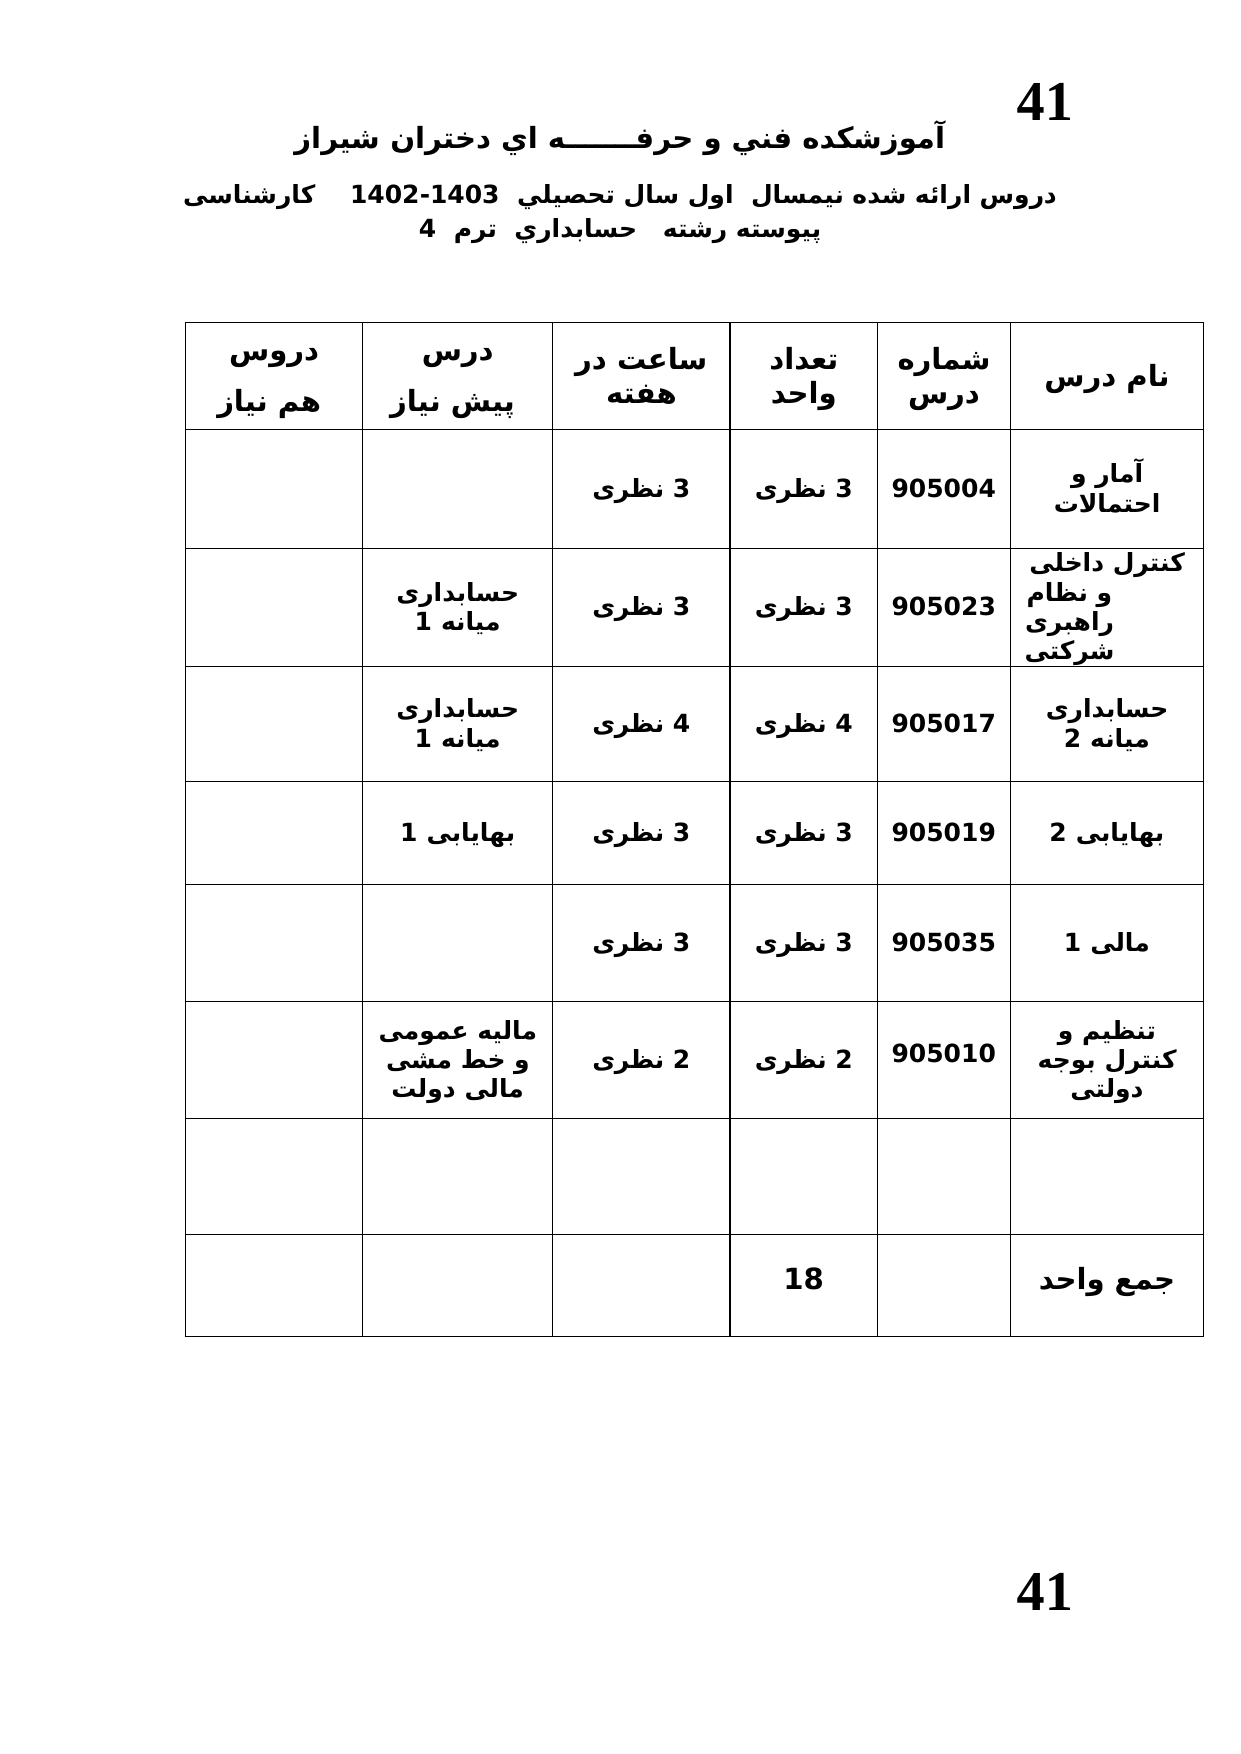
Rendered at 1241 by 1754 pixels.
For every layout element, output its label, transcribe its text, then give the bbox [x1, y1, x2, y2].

table_cell [878, 1235, 1010, 1336]
table_header نام درس [1011, 323, 1203, 429]
table_cell 2 نظری [731, 1002, 877, 1118]
table_cell [553, 1119, 729, 1234]
table_header تعداد واحد [731, 323, 877, 429]
table_cell آمار و احتمالات [1011, 430, 1203, 547]
table_cell 905017 [878, 667, 1010, 781]
table_header درس پيش نياز [363, 323, 552, 429]
table_cell 905023 [878, 549, 1010, 666]
table_cell 3 نظری [553, 549, 729, 666]
table_cell 3 نظری [553, 885, 729, 1001]
table_cell 3 نظری [731, 885, 877, 1001]
table_cell 905019 [878, 782, 1010, 883]
table_cell [363, 885, 552, 1001]
table_cell 905035 [878, 885, 1010, 1001]
table_cell [363, 1235, 552, 1336]
table_cell کنترل داخلی و نظام راهبری شرکتی [1011, 549, 1203, 666]
table_cell [186, 1235, 362, 1336]
table_cell 905004 [878, 430, 1010, 547]
table_cell [553, 1235, 729, 1336]
table_header شماره درس [878, 323, 1010, 429]
table_cell [186, 667, 362, 781]
table_cell [186, 430, 362, 547]
table_cell 2 نظری [553, 1002, 729, 1118]
table_cell 3 نظری [553, 782, 729, 883]
text دروس ارائه شده نيمسال اول سال تحصيلي 1403-1402 کارشناسی پیوسته رشته حسابداري ترم 4 [150, 181, 1090, 243]
table_header دروس هم نياز [186, 323, 362, 429]
table_cell مالی 1 [1011, 885, 1203, 1001]
table_cell 3 نظری [731, 549, 877, 666]
table_cell 4 نظری [731, 667, 877, 781]
table_cell [878, 1119, 1010, 1234]
table_cell جمع واحد [1011, 1235, 1203, 1336]
table_cell حسابداری میانه 2 [1011, 667, 1203, 781]
table_cell بهایابی 2 [1011, 782, 1203, 883]
table_cell [1011, 1119, 1203, 1234]
table_header ساعت در هفته [553, 323, 729, 429]
text آموزشكده فني و حرفـــــــه اي دختران شيراز [150, 121, 946, 155]
table_cell [186, 1002, 362, 1118]
table_cell [186, 549, 362, 666]
table_cell 18 [731, 1235, 877, 1336]
table_cell [731, 1119, 877, 1234]
table_cell [363, 430, 552, 547]
table_cell [186, 1119, 362, 1234]
table_cell تنظیم و کنترل بوجه دولتی [1011, 1002, 1203, 1118]
table_cell [186, 885, 362, 1001]
table_cell 4 نظری [553, 667, 729, 781]
table_cell بهایابی 1 [363, 782, 552, 883]
table_cell [186, 782, 362, 883]
table_cell 3 نظری [553, 430, 729, 547]
table_cell [363, 1119, 552, 1234]
table_cell حسابداری میانه 1 [363, 549, 552, 666]
table_cell مالیه عمومی و خط مشی مالی دولت [363, 1002, 552, 1118]
table_cell 3 نظری [731, 782, 877, 883]
table_cell 905010 [878, 1002, 1010, 1118]
table_cell حسابداری میانه 1 [363, 667, 552, 781]
table_cell 3 نظری [731, 430, 877, 547]
